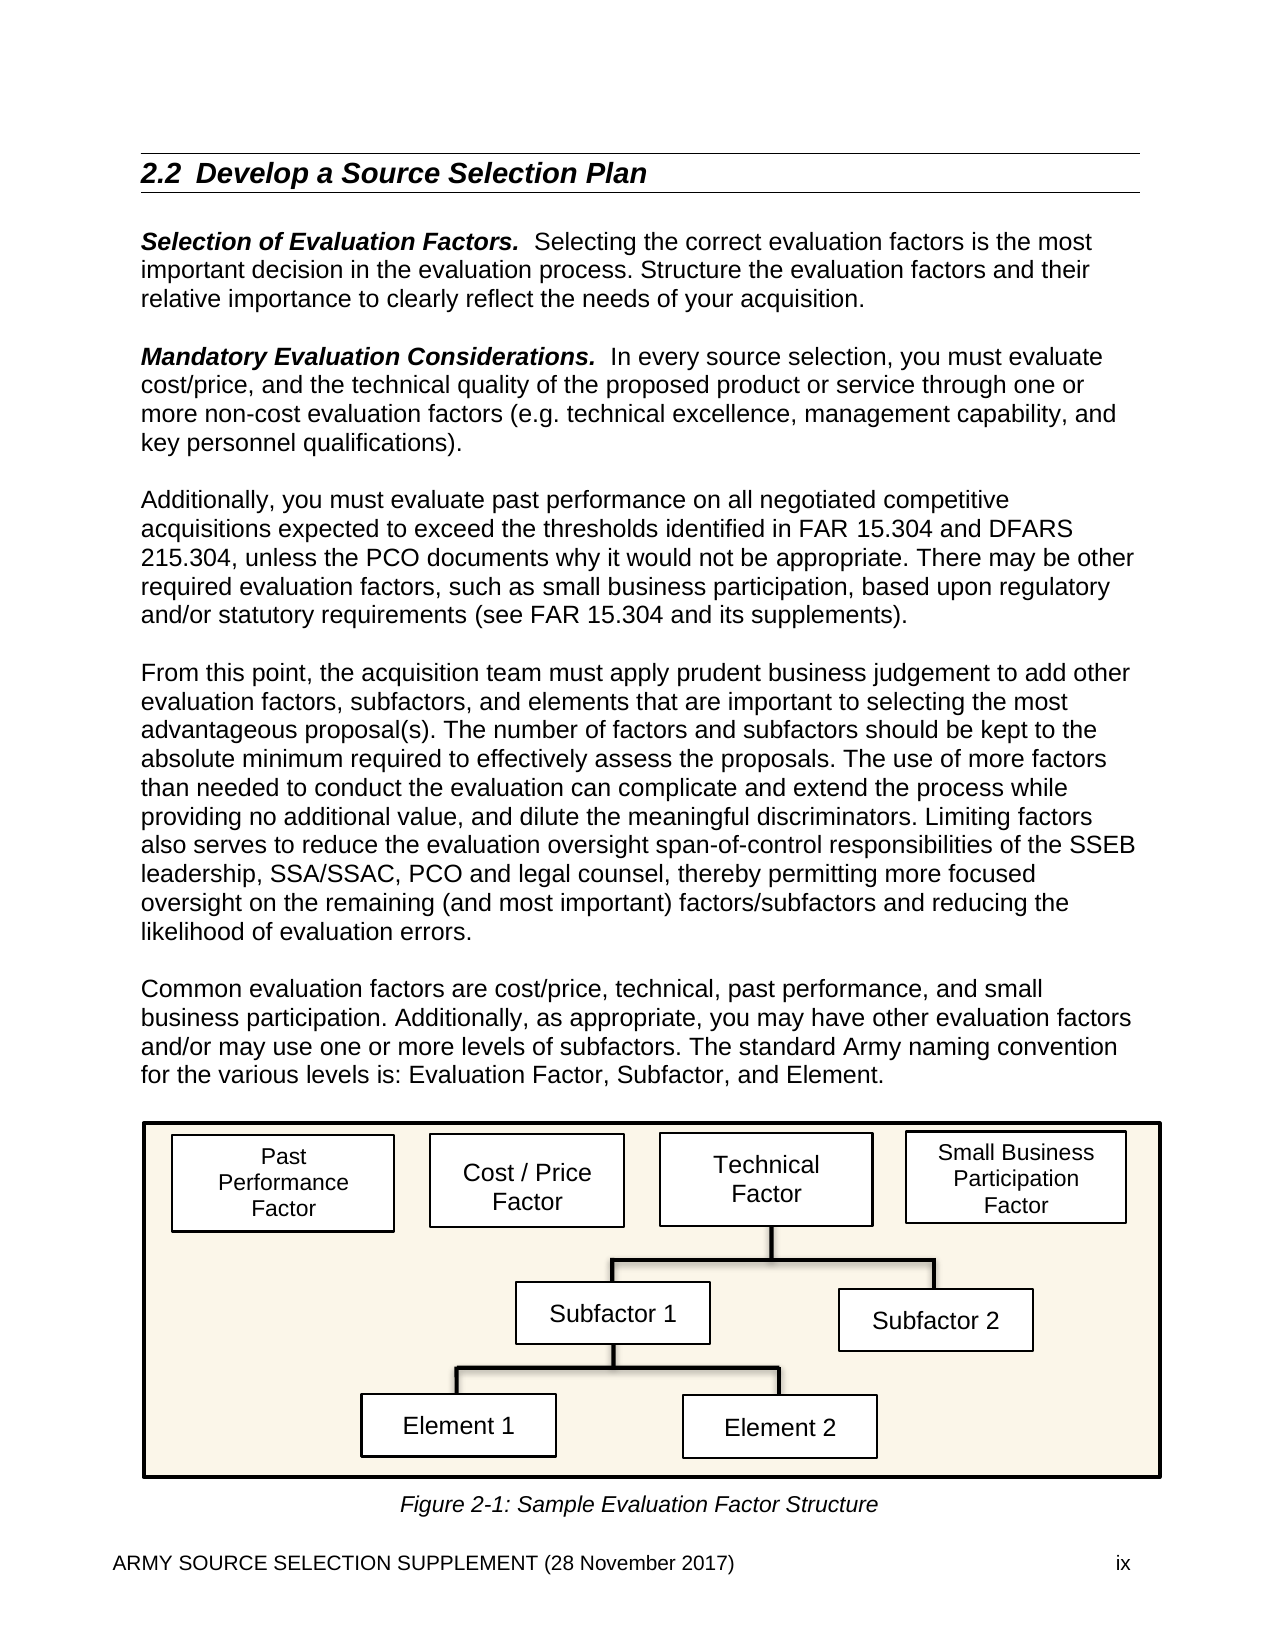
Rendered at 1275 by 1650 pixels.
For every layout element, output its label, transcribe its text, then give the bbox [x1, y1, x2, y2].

text Mandatory Evaluation Considerations. In every source selection, you must evaluate cost/price, and the technical quality of the proposed product or service through one or more non-cost evaluation factors (e.g. technical excellence, management capability, and key personnel qualifications). [141, 341, 1140, 456]
text From this point, the acquisition team must apply prudent business judgement to add other evaluation factors, subfactors, and elements that are important to selecting the most advantageous proposal(s). The number of factors and subfactors should be kept to the absolute minimum required to effectively assess the proposals. The use of more factors than needed to conduct the evaluation can complicate and extend the process while providing no additional value, and dilute the meaningful discriminators. Limiting factors also serves to reduce the evaluation oversight span-of-control responsibilities of the SSEB leadership, SSA/SSAC, PCO and legal counsel, thereby permitting more focused oversight on the remaining (and most important) factors/subfactors and reducing the likelihood of evaluation errors. [141, 658, 1140, 945]
text Selection of Evaluation Factors. Selecting the correct evaluation factors is the most important decision in the evaluation process. Structure the evaluation factors and their relative importance to clearly reflect the needs of your acquisition. [141, 226, 1140, 313]
text Figure 2-1: Sample Evaluation Factor Structure [141, 1491, 1140, 1518]
subtitle Develop a Source Selection Plan [141, 154, 1140, 192]
text Common evaluation factors are cost/price, technical, past performance, and small business participation. Additionally, as appropriate, you may have other evaluation factors and/or may use one or more levels of subfactors. The standard Army naming convention for the various levels is: Evaluation Factor, Subfactor, and Element. [141, 974, 1140, 1089]
text Additionally, you must evaluate past performance on all negotiated competitive acquisitions expected to exceed the thresholds identified in FAR 15.304 and DFARS 215.304, unless the PCO documents why it would not be appropriate. There may be other required evaluation factors, such as small business participation, based upon regulatory and/or statutory requirements (see FAR 15.304 and its supplements). [141, 485, 1140, 629]
